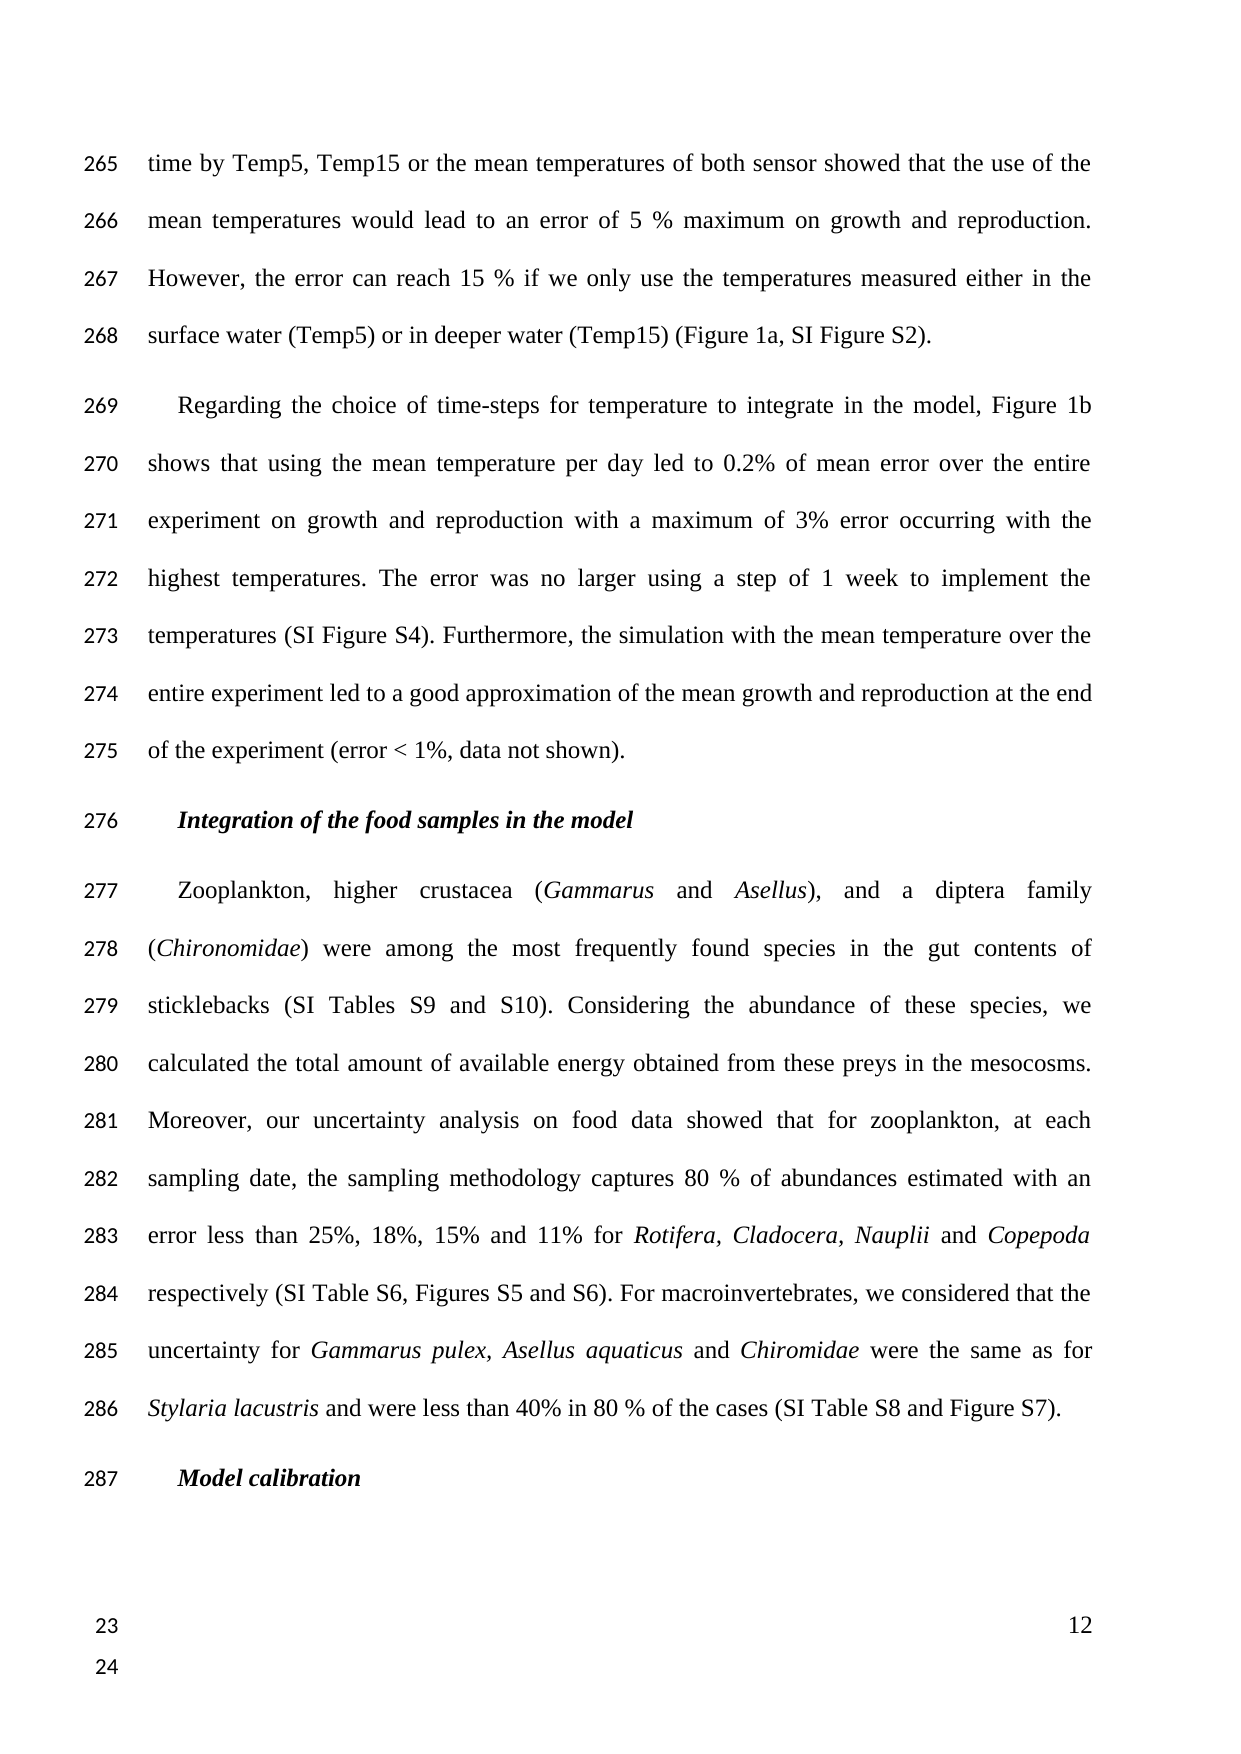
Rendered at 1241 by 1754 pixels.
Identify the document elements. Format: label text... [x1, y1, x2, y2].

text Model calibration [148, 1463, 1093, 1491]
text Zooplankton, higher crustacea (Gammarus and Asellus), and a diptera family (Chironomidae) were among the most frequently found species in the gut contents of sticklebacks (SI Tables S9 and S10). Considering the abundance of these species, we calculated the total amount of available energy obtained from these preys in the mesocosms. Moreover, our uncertainty analysis on food data showed that for zooplankton, at each sampling date, the sampling methodology captures 80 % of abundances estimated with an error less than 25%, 18%, 15% and 11% for Rotifera, Cladocera, Nauplii and Copepoda respectively (SI Table S6, Figures S5 and S6). For macroinvertebrates, we considered that the uncertainty for Gammarus pulex, Asellus aquaticus and Chiromidae were the same as for Stylaria lacustris and were less than 40% in 80 % of the cases (SI Table S8 and Figure S7). [148, 875, 1093, 1421]
text Integration of the food samples in the model [148, 805, 1093, 834]
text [148, 148, 1093, 349]
text Regarding the choice of time-steps for temperature to integrate in the model, Figure 1b shows that using the mean temperature per day led to 0.2% of mean error over the entire experiment on growth and reproduction with a maximum of 3% error occurring with the highest temperatures. The error was no larger using a step of 1 week to implement the temperatures (SI Figure S4). Furthermore, the simulation with the mean temperature over the entire experiment led to a good approximation of the mean growth and reproduction at the end of the experiment (error < 1%, data not shown). [148, 390, 1093, 764]
